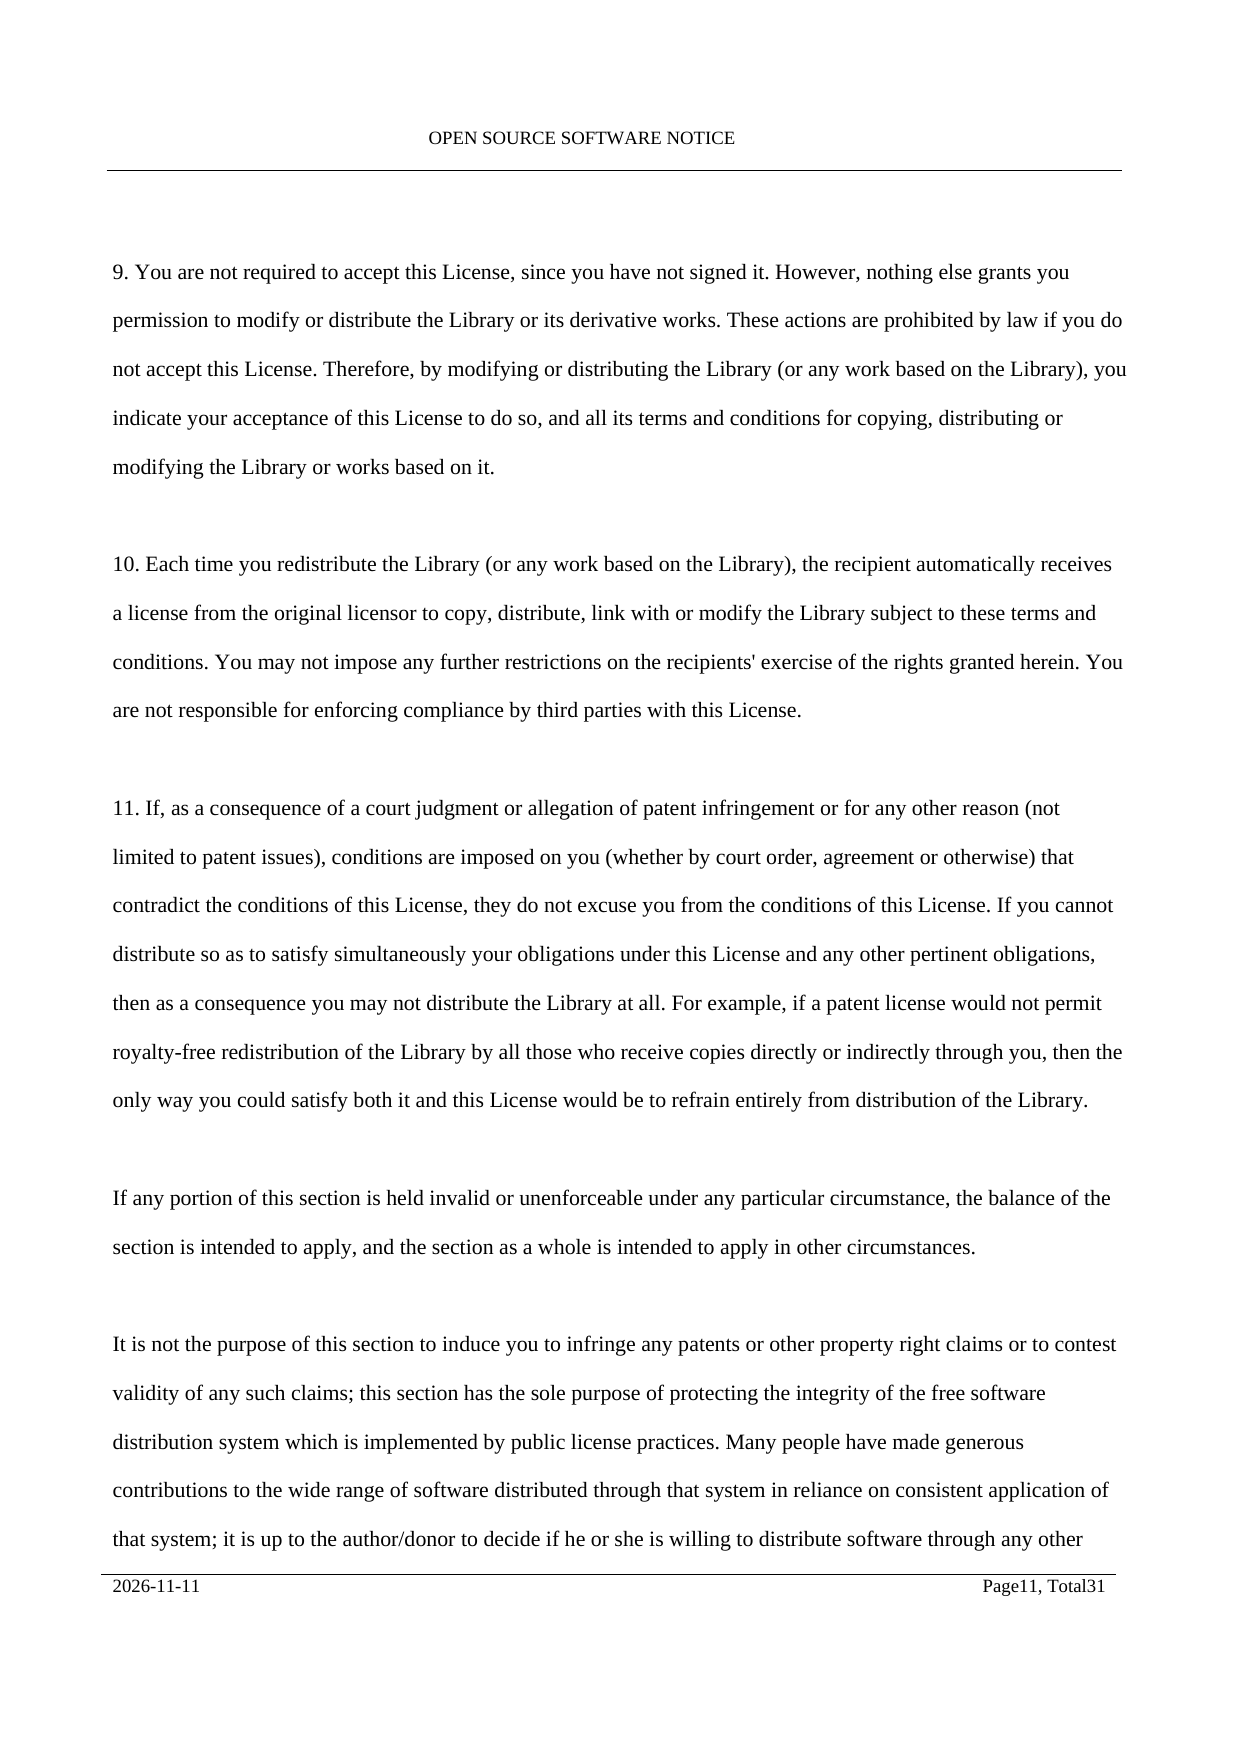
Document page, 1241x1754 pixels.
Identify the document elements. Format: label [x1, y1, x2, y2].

text [112, 206, 1128, 1555]
